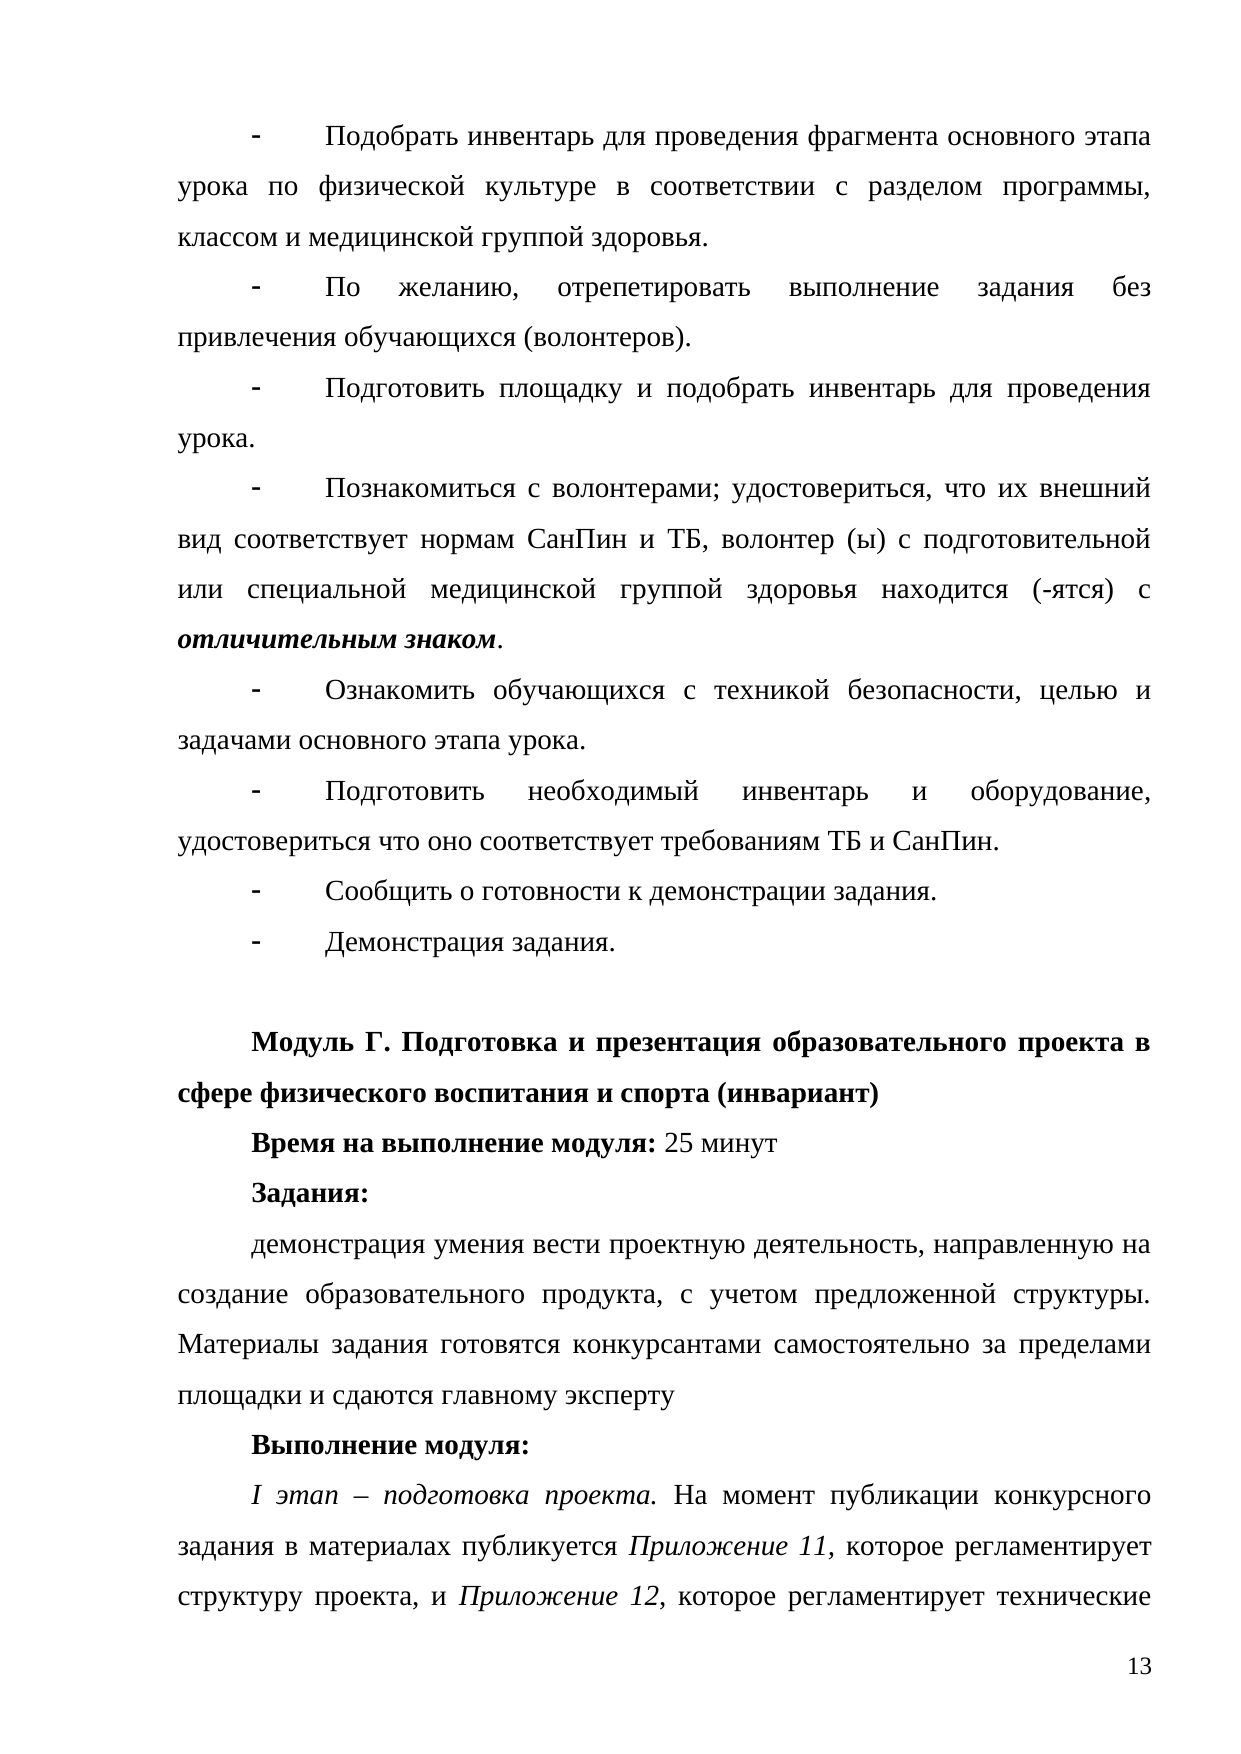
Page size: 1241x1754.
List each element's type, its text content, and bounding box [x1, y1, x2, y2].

list По желанию, отрепетировать выполнение задания без привлечения обучающихся (волонтеров). [177, 269, 1152, 353]
list Сообщить о готовности к демонстрации задания. [177, 873, 1152, 907]
list Познакомиться с волонтерами; удостовериться, что их внешний вид соответствует нормам СанПин и ТБ, волонтер (ы) с подготовительной или специальной медицинской группой здоровья находится (-ятся) с отличительным знаком. [177, 471, 1152, 655]
list Ознакомить обучающихся с техникой безопасности, целью и задачами основного этапа урока. [177, 672, 1152, 756]
text Выполнение модуля: [177, 1427, 1152, 1461]
text Задания: [177, 1176, 1152, 1209]
list Демонстрация задания. [177, 924, 1152, 957]
list Подобрать инвентарь для проведения фрагмента основного этапа урока по физической культуре в соответствии с разделом программы, классом и медицинской группой здоровья. [177, 118, 1152, 252]
list Подготовить необходимый инвентарь и оборудование, удостовериться что оно соответствует требованиям ТБ и СанПин. [177, 773, 1152, 857]
text Модуль Г. Подготовка и презентация образовательного проекта в сфере физического воспитания и спорта (инвариант) [177, 1024, 1152, 1108]
text демонстрация умения вести проектную деятельность, направленную на создание образовательного продукта, с учетом предложенной структуры. Материалы задания готовятся конкурсантами самостоятельно за пределами площадки и сдаются главному эксперту [177, 1226, 1152, 1410]
text Время на выполнение модуля: 25 минут [177, 1125, 1152, 1159]
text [177, 1477, 1152, 1612]
list Подготовить площадку и подобрать инвентарь для проведения урока. [177, 370, 1152, 454]
